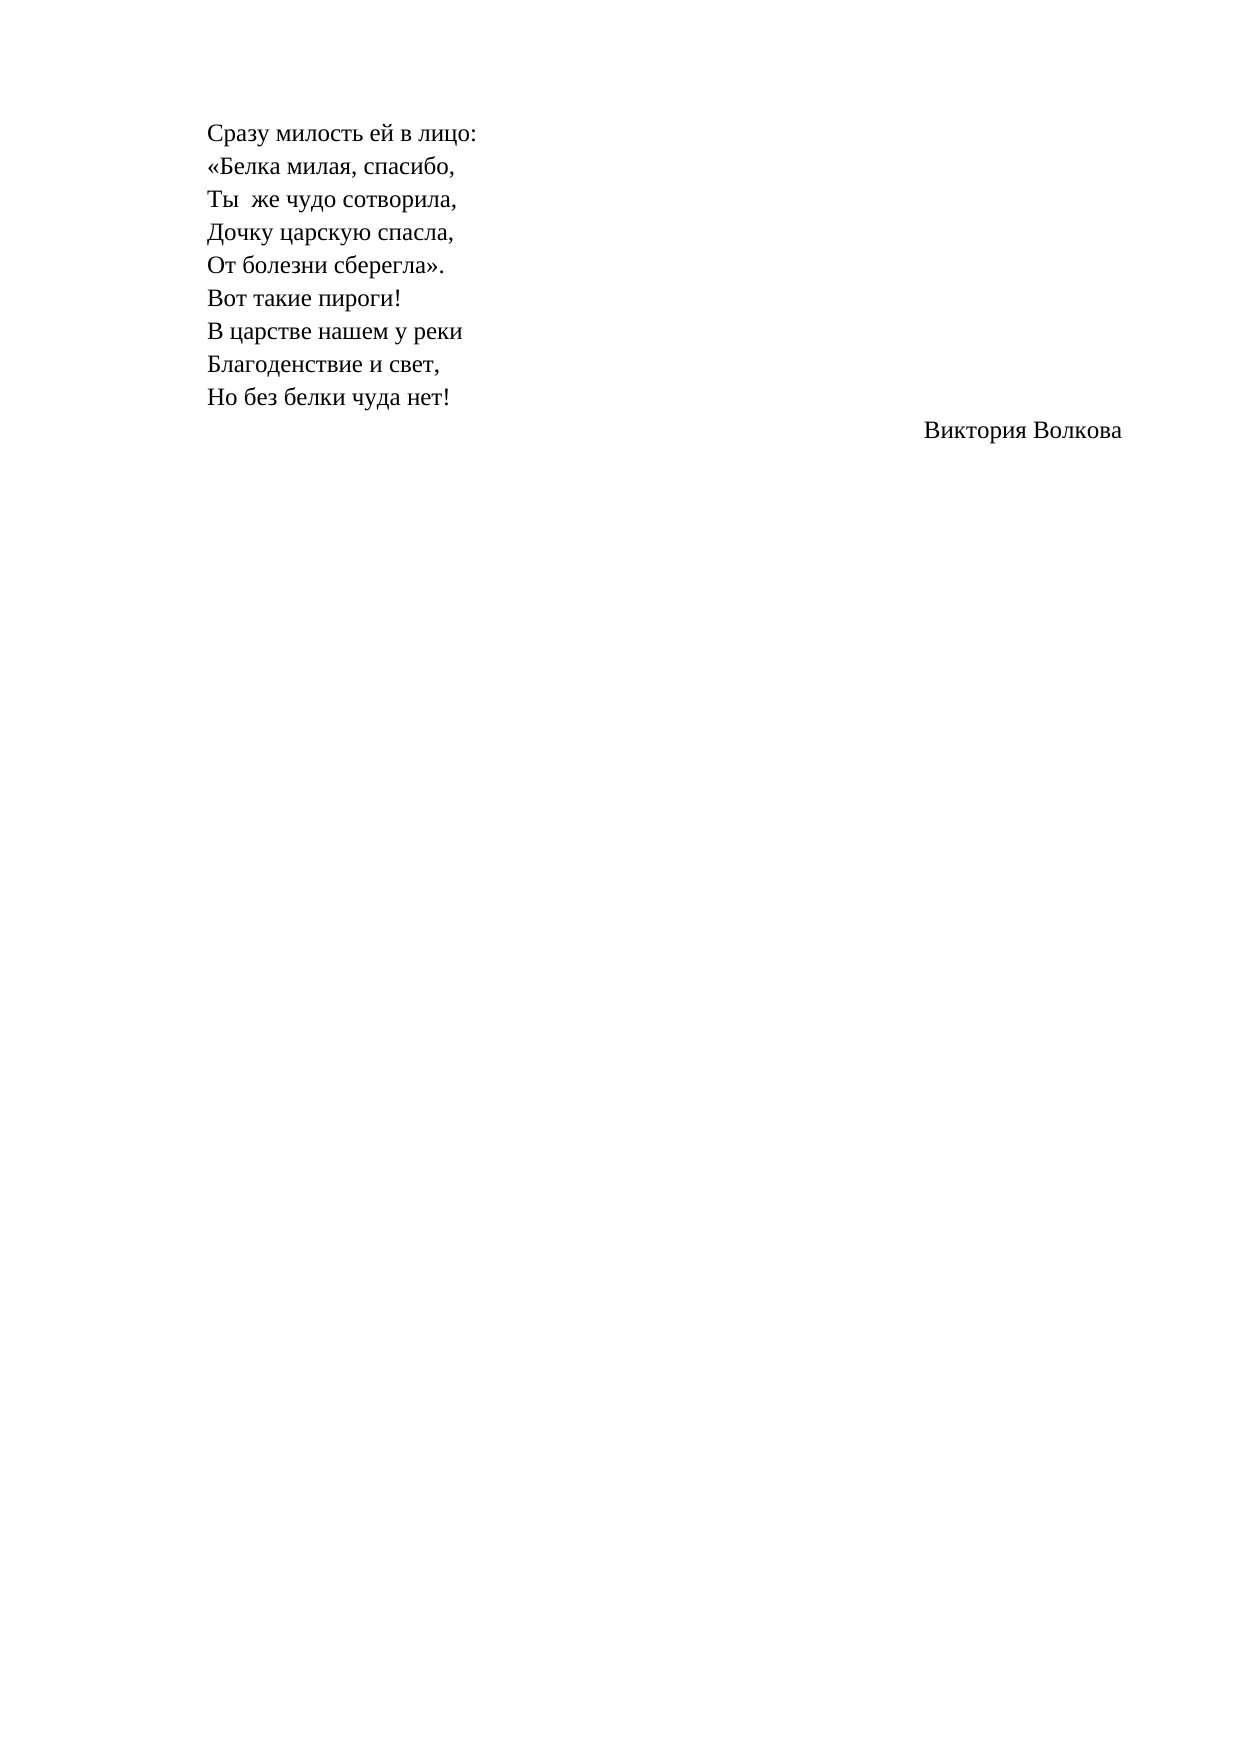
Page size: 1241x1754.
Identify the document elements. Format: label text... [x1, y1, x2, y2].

text От болезни сберегла». [207, 250, 1122, 279]
text Но без белки чуда нет! [207, 382, 1122, 411]
text Дочку царскую спасла, [207, 217, 1122, 246]
text «Белка милая, спасибо, [207, 151, 1122, 180]
text Виктория Волкова [207, 415, 1122, 444]
text Сразу милость ей в лицо: [207, 118, 1122, 147]
text В царстве нашем у реки [207, 316, 1122, 345]
text Ты же чудо сотворила, [207, 184, 1122, 213]
text Благоденствие и свет, [207, 349, 1122, 378]
text Вот такие пироги! [207, 283, 1122, 312]
